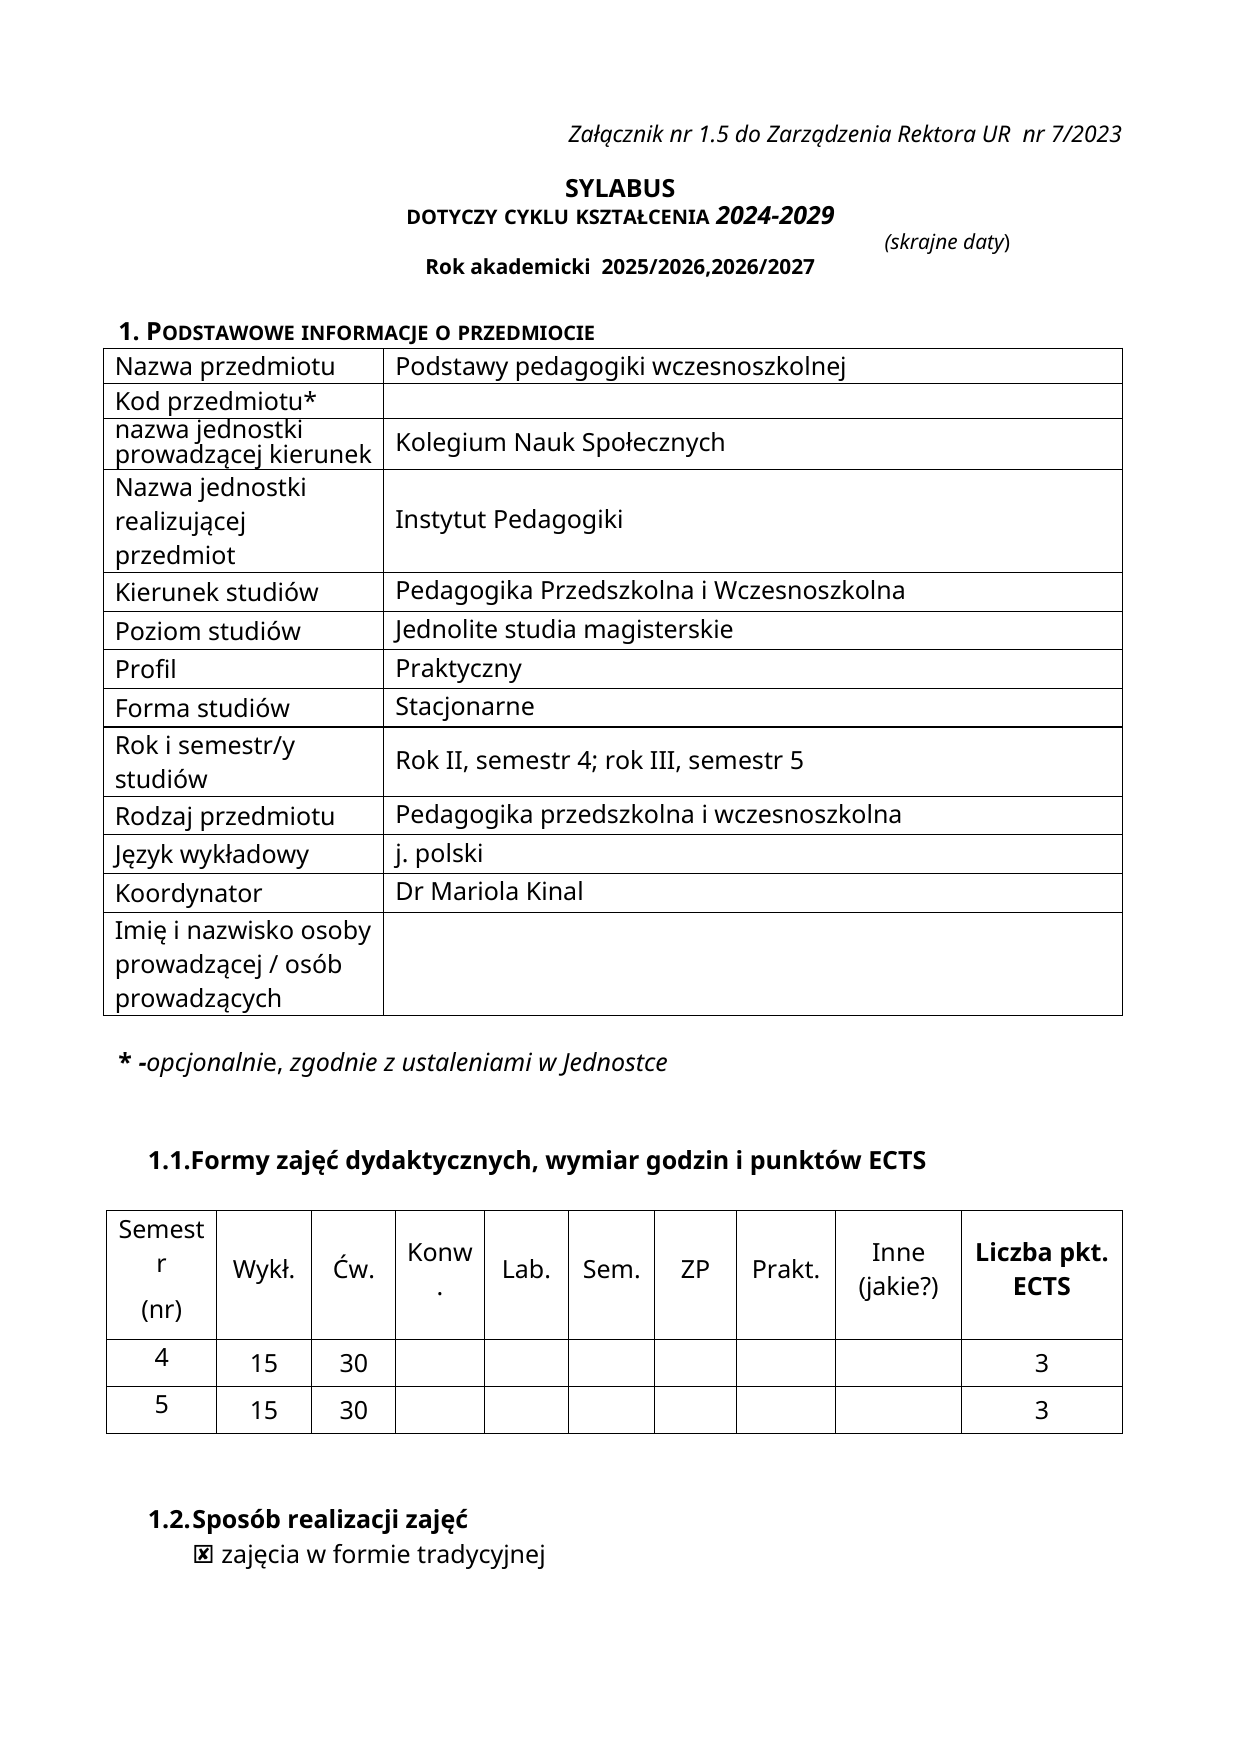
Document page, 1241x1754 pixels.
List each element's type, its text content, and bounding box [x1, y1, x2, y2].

table_cell Jednolite studia magisterskie [384, 612, 1122, 649]
table_cell Pedagogika przedszkolna i wczesnoszkolna [384, 797, 1122, 834]
table_cell 3 [962, 1387, 1122, 1433]
table_header Lab. [485, 1211, 568, 1339]
table_header Prakt. [737, 1211, 835, 1339]
table_header Nazwa przedmiotu [104, 349, 383, 382]
table_cell Pedagogika Przedszkolna i Wczesnoszkolna [384, 573, 1122, 611]
table_header Sem. [569, 1211, 654, 1339]
text (skrajne daty) [118, 229, 1122, 254]
table_cell Koordynator [104, 874, 383, 912]
table_cell Rok II, semestr 4; rok III, semestr 5 [384, 728, 1122, 796]
table_header Ćw. [312, 1211, 395, 1339]
text 1.1.Formy zajęć dydaktycznych, wymiar godzin i punktów ECTS [148, 1142, 1122, 1176]
text Załącznik nr 1.5 do Zarządzenia Rektora UR nr 7/2023 [118, 118, 1122, 149]
table_cell Dr Mariola Kinal [384, 874, 1122, 912]
table_cell Praktyczny [384, 650, 1122, 688]
table_cell [485, 1340, 568, 1386]
table_cell [737, 1387, 835, 1433]
table_cell 4 [107, 1340, 216, 1386]
table_cell Kolegium Nauk Społecznych [384, 419, 1122, 469]
table_cell j. polski [384, 835, 1122, 873]
text 1. Podstawowe informacje o przedmiocie [118, 313, 1122, 347]
table_cell Poziom studiów [104, 612, 383, 649]
table_header Wykł. [217, 1211, 311, 1339]
table_cell 5 [107, 1387, 216, 1433]
text * -opcjonalnie, zgodnie z ustaleniami w Jednostce [118, 1045, 1122, 1079]
table_cell Profil [104, 650, 383, 688]
table_cell [836, 1387, 961, 1433]
table_cell Forma studiów [104, 689, 383, 726]
table_header ZP [655, 1211, 736, 1339]
text zajęcia w formie tradycyjnej [192, 1536, 1122, 1570]
table_cell Stacjonarne [384, 689, 1122, 726]
text 1.2. Sposób realizacji zajęć [148, 1502, 1122, 1536]
table_header Semestr (nr) [107, 1211, 216, 1339]
table_cell [737, 1340, 835, 1386]
table_header Inne (jakie?) [836, 1211, 961, 1339]
table_cell [655, 1340, 736, 1386]
text Rok akademicki 2025/2026,2026/2027 [118, 254, 1122, 279]
table_cell [569, 1387, 654, 1433]
table_cell Imię i nazwisko osoby prowadzącej / osób prowadzących [104, 913, 383, 1015]
table_header Podstawy pedagogiki wczesnoszkolnej [384, 349, 1122, 382]
table_cell 15 [217, 1340, 311, 1386]
table_cell Język wykładowy [104, 835, 383, 873]
table_cell [384, 913, 1122, 1015]
table_header Liczba pkt. ECTS [962, 1211, 1122, 1339]
table_cell Rodzaj przedmiotu [104, 797, 383, 834]
text SYLABUS [118, 170, 1122, 204]
table_cell nazwa jednostki prowadzącej kierunek [104, 419, 383, 469]
table_cell [396, 1340, 484, 1386]
table_cell Kierunek studiów [104, 573, 383, 611]
table_cell [384, 384, 1122, 418]
table_cell 30 [312, 1340, 395, 1386]
table_cell 3 [962, 1340, 1122, 1386]
table_cell Nazwa jednostki realizującej przedmiot [104, 470, 383, 572]
table_cell 15 [217, 1387, 311, 1433]
table_cell Rok i semestr/y studiów [104, 728, 383, 796]
table_cell [396, 1387, 484, 1433]
table_cell [569, 1340, 654, 1386]
table_cell [485, 1387, 568, 1433]
text dotyczy cyklu kształcenia 2024-2029 [118, 204, 1122, 229]
table_cell [655, 1387, 736, 1433]
table_header Konw. [396, 1211, 484, 1339]
table_cell 30 [312, 1387, 395, 1433]
table_cell [836, 1340, 961, 1386]
table_cell Kod przedmiotu* [104, 384, 383, 418]
table_cell Instytut Pedagogiki [384, 470, 1122, 572]
